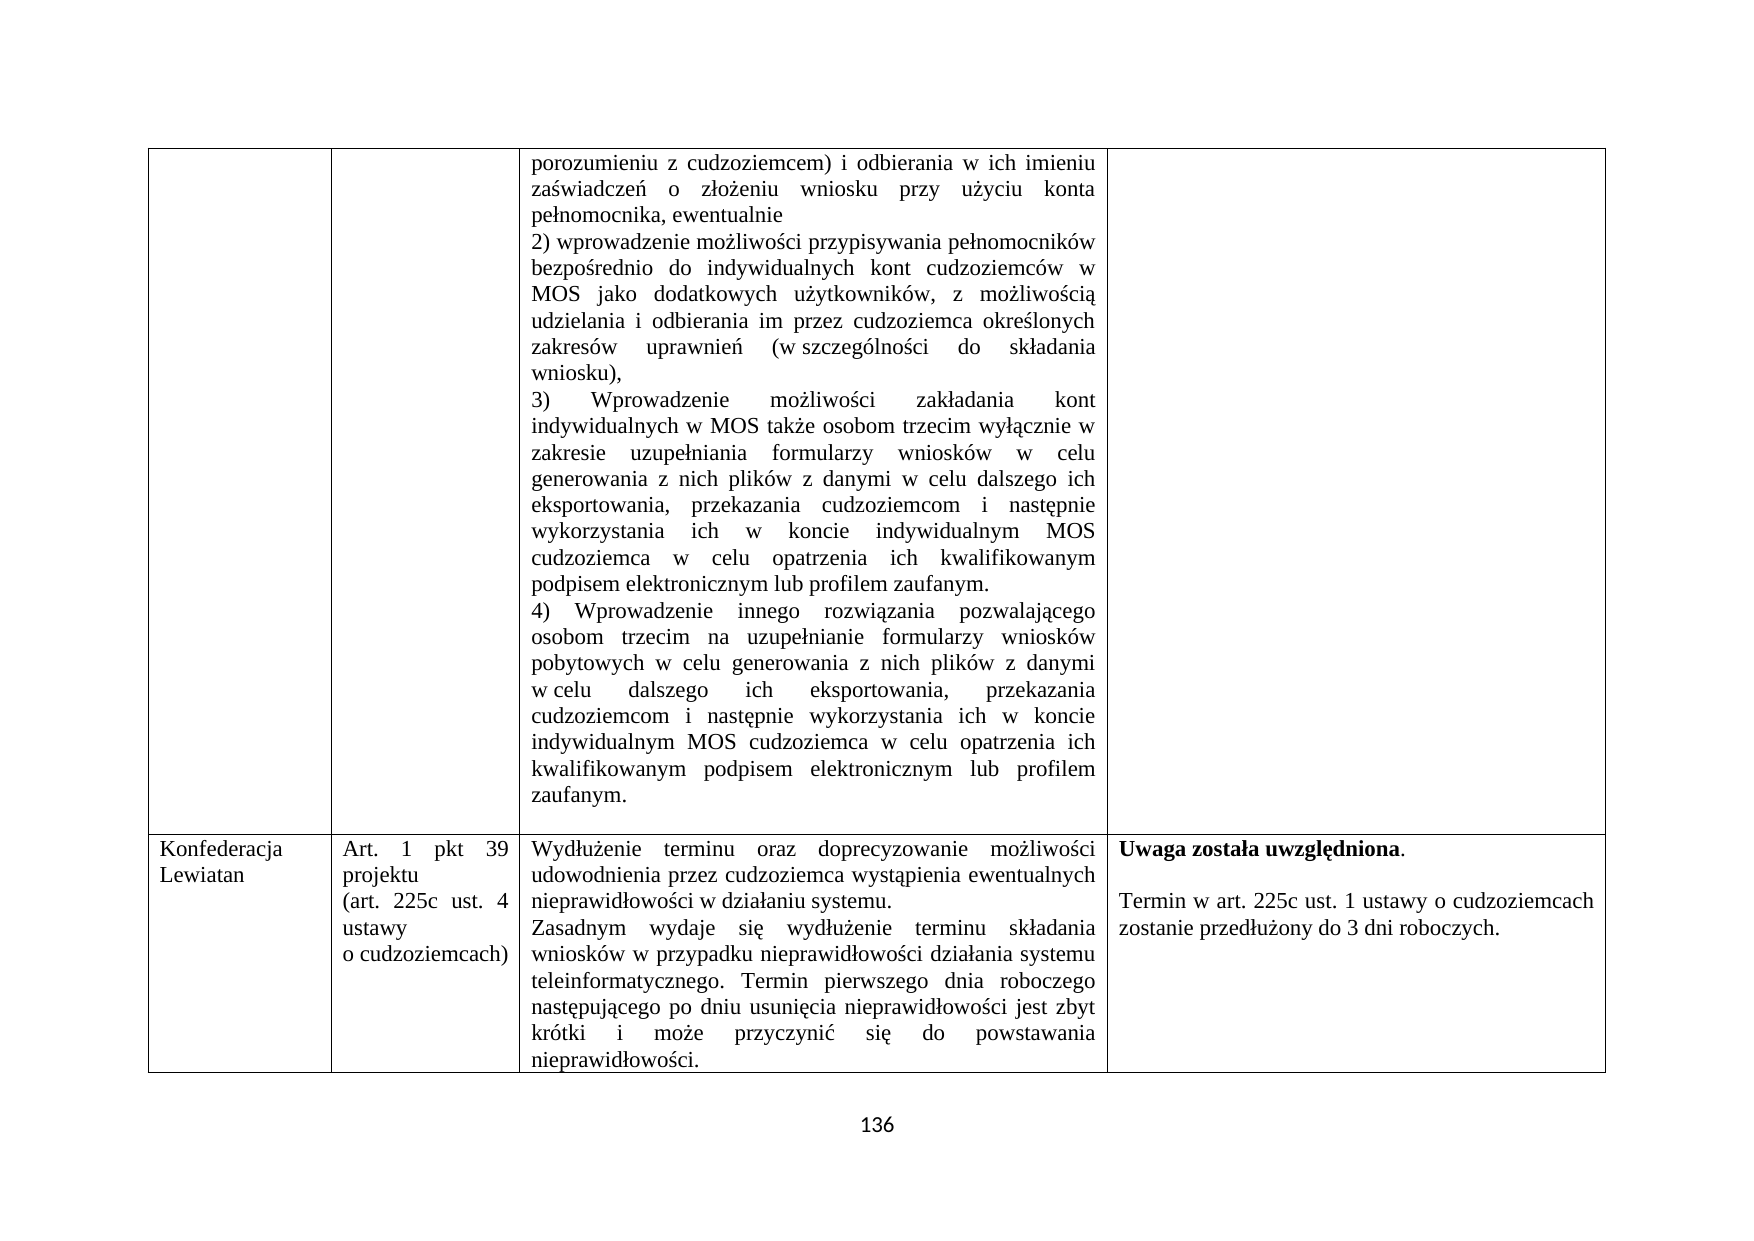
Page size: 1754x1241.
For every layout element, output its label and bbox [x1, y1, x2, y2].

table_cell [520, 835, 1107, 1072]
table_cell [332, 149, 519, 834]
table_cell [520, 149, 1107, 834]
table_cell [149, 835, 331, 1072]
table_cell [1108, 835, 1605, 1072]
table_cell [1108, 149, 1605, 834]
table_cell [332, 835, 519, 1072]
table_cell [149, 149, 331, 834]
